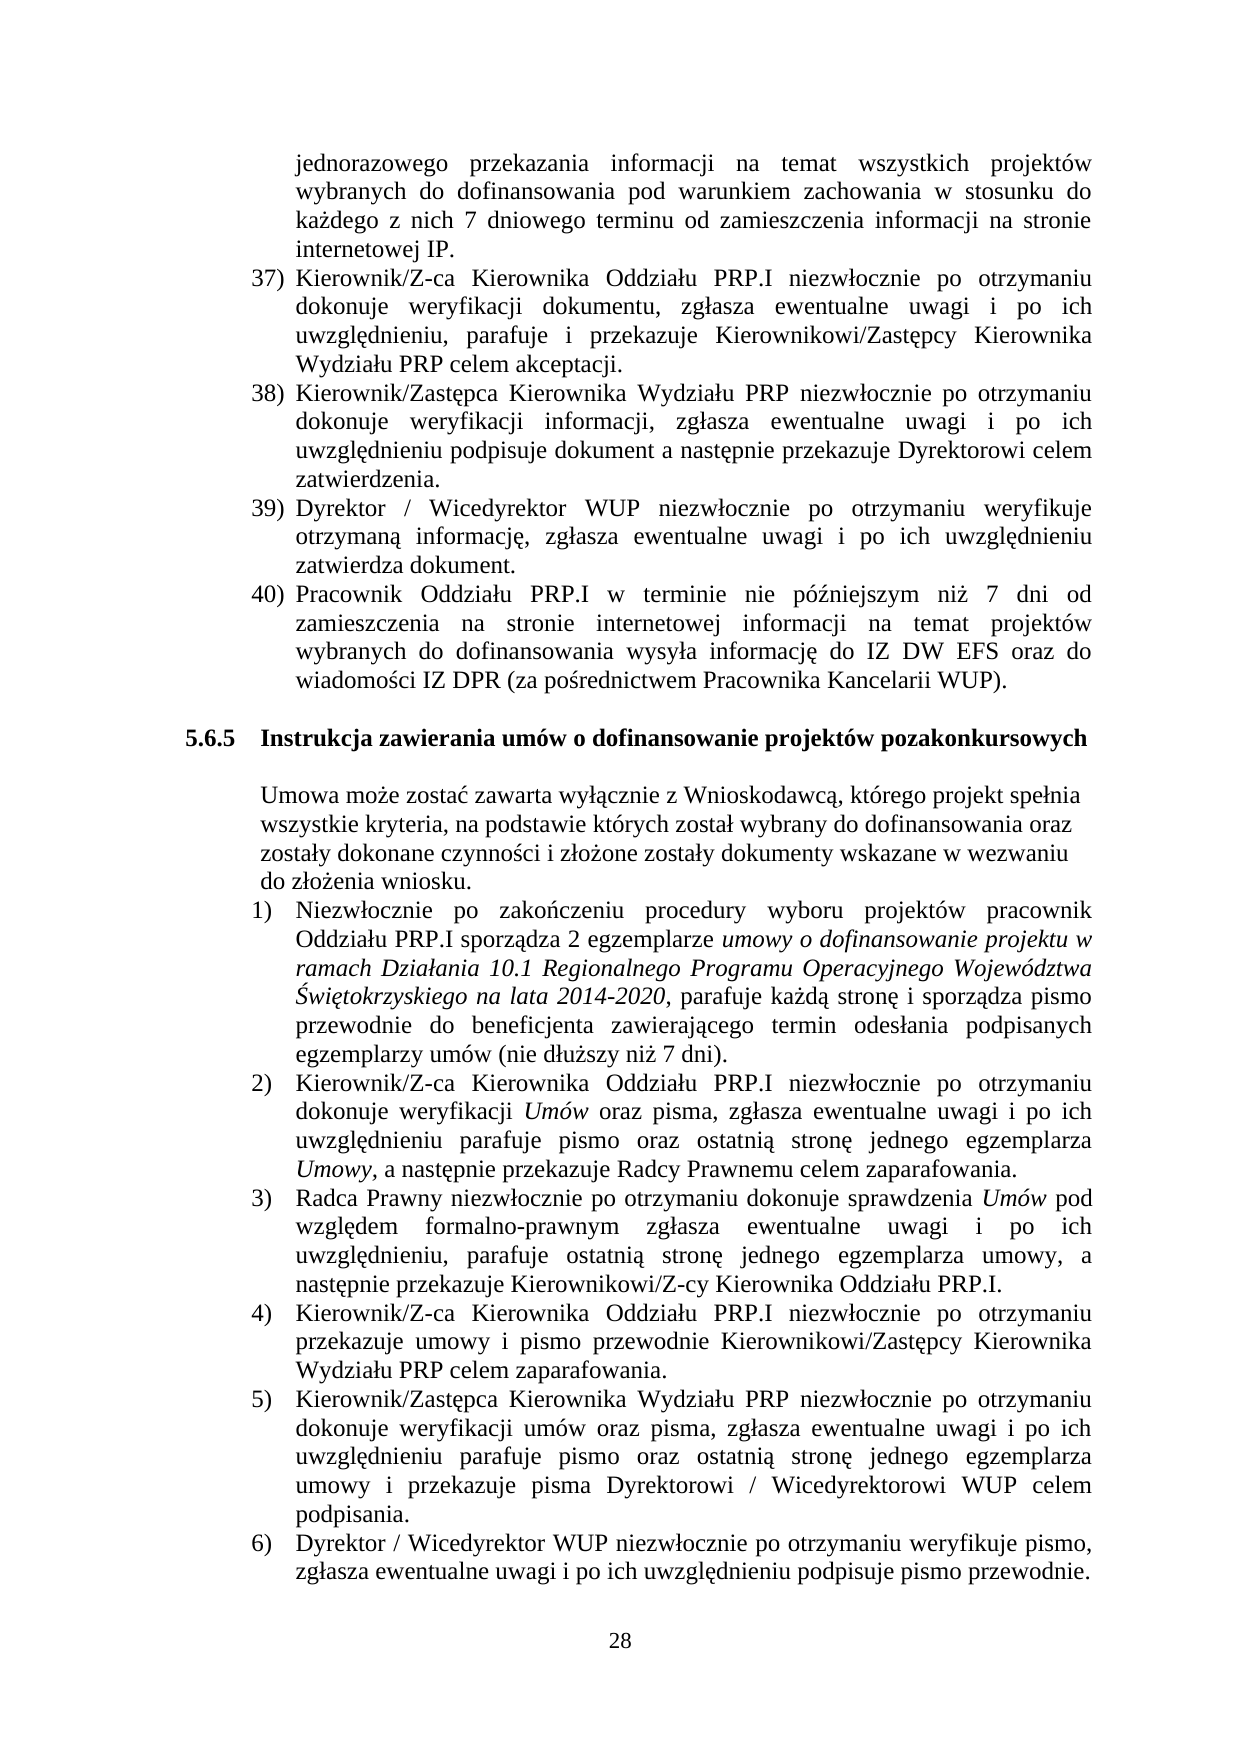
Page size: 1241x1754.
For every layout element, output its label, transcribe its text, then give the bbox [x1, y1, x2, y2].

list Kierownik/Z-ca Kierownika Oddziału PRP.I niezwłocznie po otrzymaniu przekazuje umowy i pismo przewodnie Kierownikowi/Zastępcy Kierownika Wydziału PRP celem zaparafowania. [251, 1298, 1093, 1384]
list Kierownik/Zastępca Kierownika Wydziału PRP niezwłocznie po otrzymaniu dokonuje weryfikacji informacji, zgłasza ewentualne uwagi i po ich uwzględnieniu podpisuje dokument a następnie przekazuje Dyrektorowi celem zatwierdzenia. [251, 378, 1093, 493]
list Pracownik Oddziału PRP.I w terminie nie późniejszym niż 7 dni od zamieszczenia na stronie internetowej informacji na temat projektów wybranych do dofinansowania wysyła informację do IZ DW EFS oraz do wiadomości IZ DPR (za pośrednictwem Pracownika Kancelarii WUP). [251, 579, 1093, 694]
list Kierownik/Z-ca Kierownika Oddziału PRP.I niezwłocznie po otrzymaniu dokonuje weryfikacji dokumentu, zgłasza ewentualne uwagi i po ich uwzględnieniu, parafuje i przekazuje Kierownikowi/Zastępcy Kierownika Wydziału PRP celem akceptacji. [251, 263, 1093, 378]
subtitle Instrukcja zawierania umów o dofinansowanie projektów pozakonkursowych Umowa może zostać zawarta wyłącznie z Wnioskodawcą, którego projekt spełnia wszystkie kryteria, na podstawie których został wybrany do dofinansowania oraz zostały dokonane czynności i złożone zostały dokumenty wskazane w wezwaniu do złożenia wniosku. [185, 723, 1093, 895]
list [251, 148, 1093, 263]
list Kierownik/Zastępca Kierownika Wydziału PRP niezwłocznie po otrzymaniu dokonuje weryfikacji umów oraz pisma, zgłasza ewentualne uwagi i po ich uwzględnieniu parafuje pismo oraz ostatnią stronę jednego egzemplarza umowy i przekazuje pisma Dyrektorowi / Wicedyrektorowi WUP celem podpisania. [251, 1384, 1093, 1528]
list Dyrektor / Wicedyrektor WUP niezwłocznie po otrzymaniu weryfikuje otrzymaną informację, zgłasza ewentualne uwagi i po ich uwzględnieniu zatwierdza dokument. [251, 493, 1093, 579]
list Radca Prawny niezwłocznie po otrzymaniu dokonuje sprawdzenia Umów pod względem formalno-prawnym zgłasza ewentualne uwagi i po ich uwzględnieniu, parafuje ostatnią stronę jednego egzemplarza umowy, a następnie przekazuje Kierownikowi/Z-cy Kierownika Oddziału PRP.I. [251, 1183, 1093, 1298]
list Niezwłocznie po zakończeniu procedury wyboru projektów pracownik Oddziału PRP.I sporządza 2 egzemplarze umowy o dofinansowanie projektu w ramach Działania 10.1 Regionalnego Programu Operacyjnego Województwa Świętokrzyskiego na lata 2014-2020, parafuje każdą stronę i sporządza pismo przewodnie do beneficjenta zawierającego termin odesłania podpisanych egzemplarzy umów (nie dłuższy niż 7 dni). [251, 895, 1093, 1068]
list Dyrektor / Wicedyrektor WUP niezwłocznie po otrzymaniu weryfikuje pismo, zgłasza ewentualne uwagi i po ich uwzględnieniu podpisuje pismo przewodnie. [251, 1528, 1093, 1585]
list Kierownik/Z-ca Kierownika Oddziału PRP.I niezwłocznie po otrzymaniu dokonuje weryfikacji Umów oraz pisma, zgłasza ewentualne uwagi i po ich uwzględnieniu parafuje pismo oraz ostatnią stronę jednego egzemplarza Umowy, a następnie przekazuje Radcy Prawnemu celem zaparafowania. [251, 1068, 1093, 1183]
